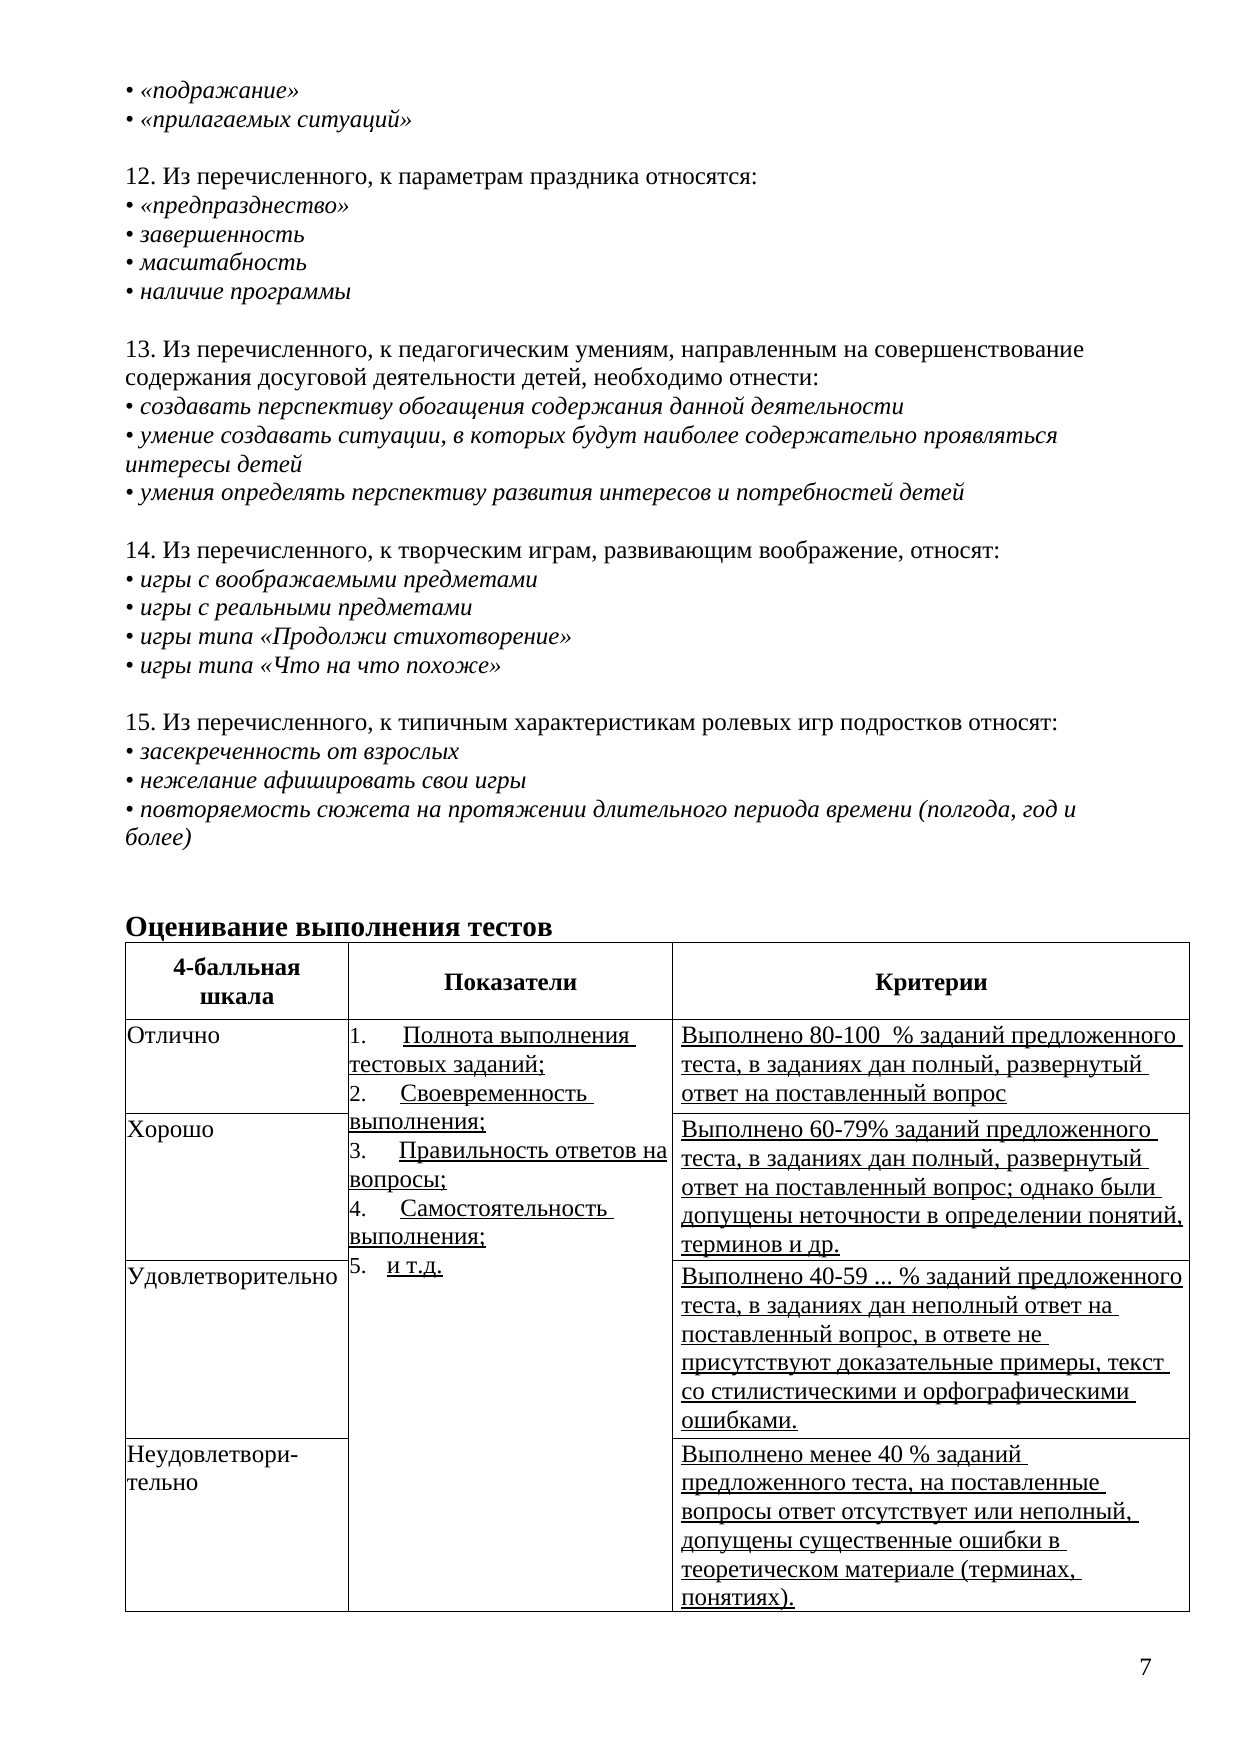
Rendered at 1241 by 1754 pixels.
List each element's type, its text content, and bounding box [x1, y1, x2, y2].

text 12. Из перечисленного, к параметрам праздника относятся: • «предпразднество» • завершенность • масштабность • наличие программы [125, 132, 1152, 305]
table_cell Отлично [126, 1020, 348, 1113]
table_cell Неудовлетворительно [126, 1439, 348, 1611]
table_header Критерии [673, 943, 1189, 1019]
table_cell Выполнено 40-59 ... % заданий предложенного теста, в заданиях дан неполный ответ на поставленный вопрос, в ответе не присутствуют доказательные примеры, текст со стилистическими и орфографическими ошибками. [673, 1261, 1189, 1438]
table_header Показатели [349, 943, 672, 1019]
table_cell Хорошо [126, 1114, 348, 1260]
text 13. Из перечисленного, к педагогическим умениям, направленным на совершенствование содержания досуговой деятельности детей, необходимо отнести: • создавать перспективу обогащения содержания данной деятельности • умение создавать ситуации, в которых будут наиболее содержательно проявляться интересы детей • умения определять перспективу развития интересов и потребностей детей [125, 305, 1152, 506]
text Оценивание выполнения тестов [125, 909, 1152, 942]
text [125, 75, 1152, 132]
table_header 4-балльная шкала [126, 943, 348, 1019]
table_cell Выполнено 80-100 % заданий предложенного теста, в заданиях дан полный, развернутый ответ на поставленный вопрос [673, 1020, 1189, 1113]
table_cell Удовлетворительно [126, 1261, 348, 1438]
table_cell Полнота выполнения тестовых заданий; Своевременность выполнения; Правильность ответов на вопросы; Самостоятельность выполнения; и т.д. [349, 1020, 672, 1611]
text 15. Из перечисленного, к типичным характеристикам ролевых игр подростков относят: • засекреченность от взрослых • нежелание афишировать свои игры • повторяемость сюжета на протяжении длительного периода времени (полгода, год и более) [125, 679, 1152, 880]
table_cell Выполнено 60-79% заданий предложенного теста, в заданиях дан полный, развернутый ответ на поставленный вопрос; однако были допущены неточности в определении понятий, терминов и др. [673, 1114, 1189, 1260]
table_cell Выполнено менее 40 % заданий предложенного теста, на поставленные вопросы ответ отсутствует или неполный, допущены существенные ошибки в теоретическом материале (терминах, понятиях). [673, 1439, 1189, 1611]
text 14. Из перечисленного, к творческим играм, развивающим воображение, относят: • игры с воображаемыми предметами • игры с реальными предметами • игры типа «Продолжи стихотворение» • игры типа «Что на что похоже» [125, 506, 1152, 679]
